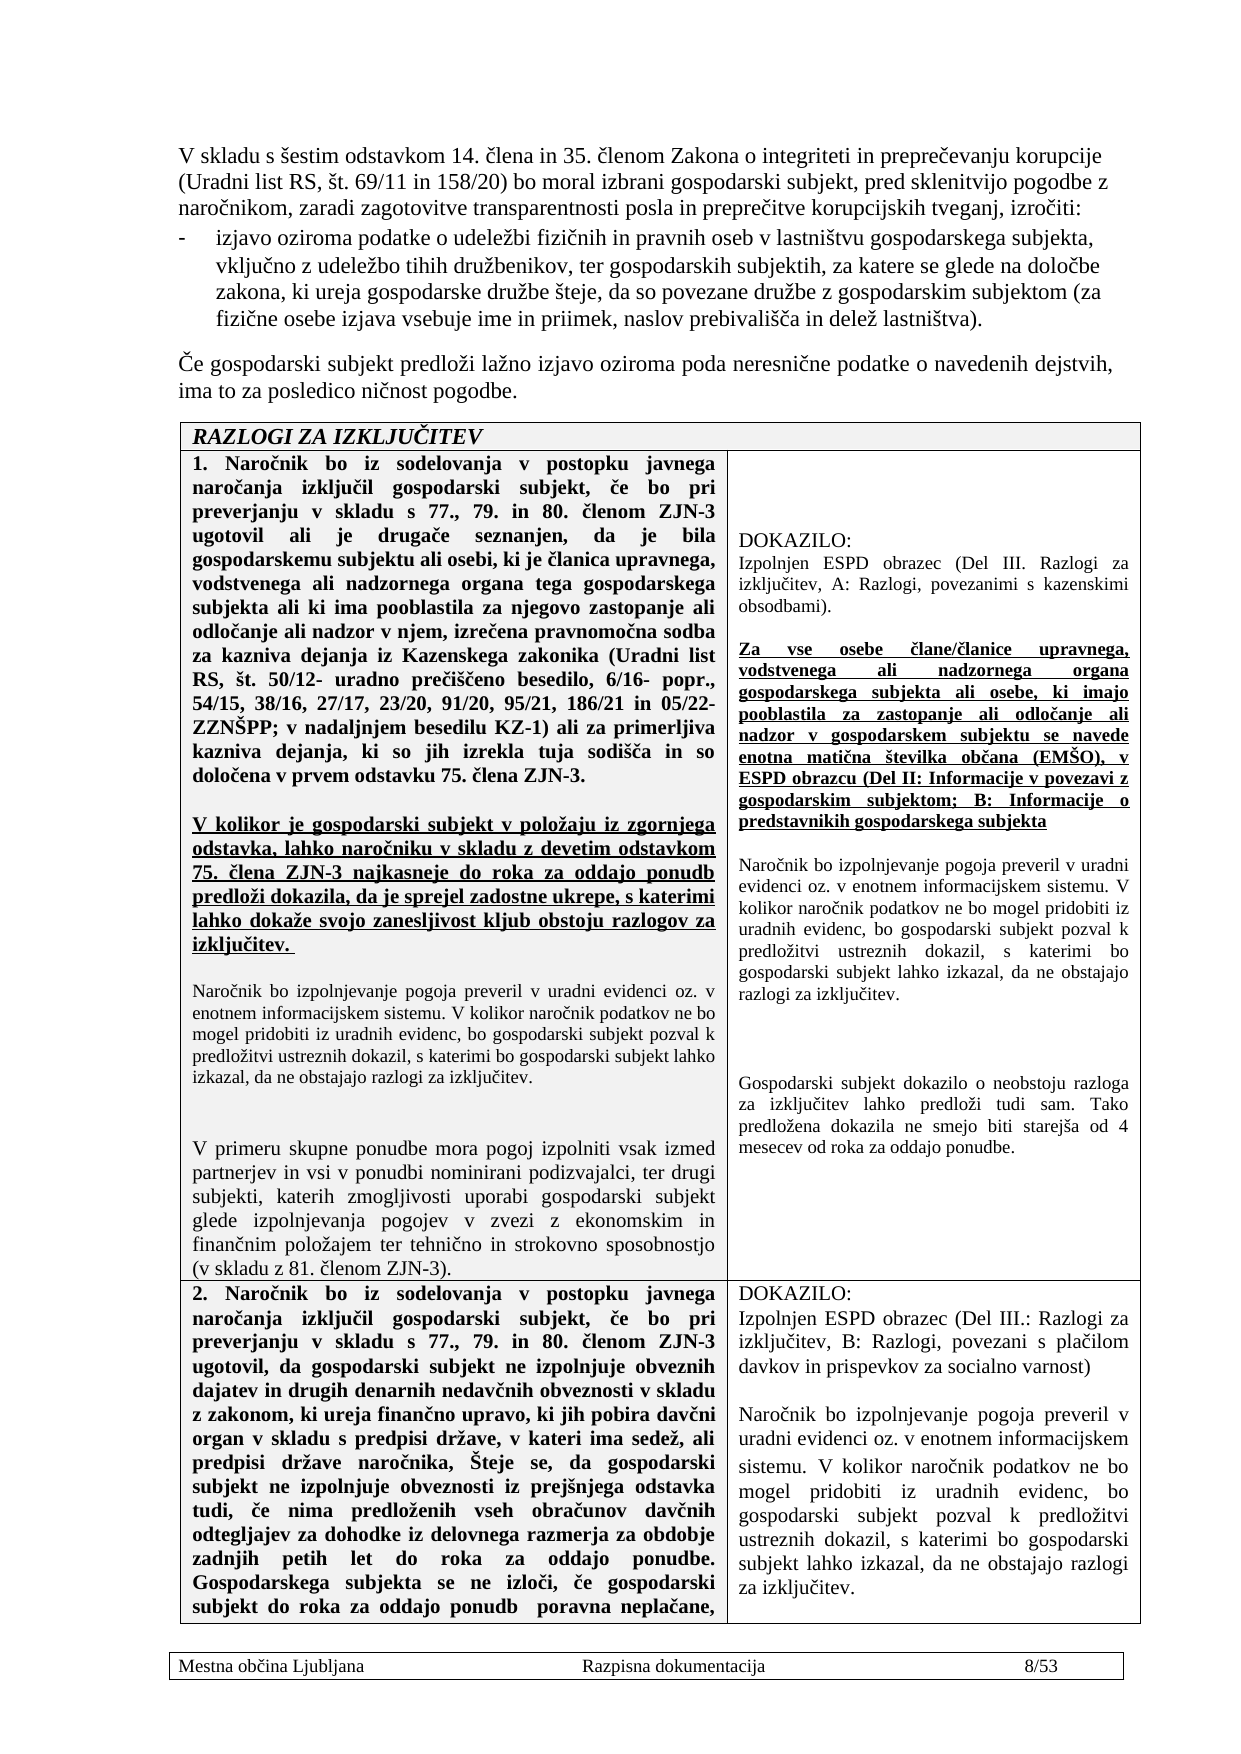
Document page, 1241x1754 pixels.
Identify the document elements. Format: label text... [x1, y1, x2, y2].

text V skladu s šestim odstavkom 14. člena in 35. členom Zakona o integriteti in preprečevanju korupcije (Uradni list RS, št. 69/11 in 158/20) bo moral izbrani gospodarski subjekt, pred sklenitvijo pogodbe z naročnikom, zaradi zagotovitve transparentnosti posla in preprečitve korupcijskih tveganj, izročiti: [178, 142, 1115, 221]
table_cell DOKAZILO: Izpolnjen ESPD obrazec (Del III. Razlogi za izključitev, A: Razlogi, povezanimi s kazenskimi obsodbami). Za vse osebe člane/članice upravnega, vodstvenega ali nadzornega organa gospodarskega subjekta ali osebe, ki imajo pooblastila za zastopanje ali odločanje ali nadzor v gospodarskem subjektu se navede enotna matična številka občana (EMŠO), v ESPD obrazcu (Del II: Informacije v povezavi z gospodarskim subjektom; B: Informacije o predstavnikih gospodarskega subjekta Naročnik bo izpolnjevanje pogoja preveril v uradni evidenci oz. v enotnem informacijskem sistemu. V kolikor naročnik podatkov ne bo mogel pridobiti iz uradnih evidenc, bo gospodarski subjekt pozval k predložitvi ustreznih dokazil, s katerimi bo gospodarski subjekt lahko izkazal, da ne obstajajo razlogi za izključitev. Gospodarski subjekt dokazilo o neobstoju razloga za izključitev lahko predloži tudi sam. Tako predložena dokazila ne smejo biti starejša od 4 mesecev od roka za oddajo ponudbe. [728, 451, 1140, 1280]
text Če gospodarski subjekt predloži lažno izjavo oziroma poda neresnične podatke o navedenih dejstvih, ima to za posledico ničnost pogodbe. [178, 350, 1115, 403]
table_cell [728, 1281, 1140, 1623]
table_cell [181, 1281, 727, 1623]
table_header RAZLOGI ZA IZKLJUČITEV [181, 423, 1140, 449]
list izjavo oziroma podatke o udeležbi fizičnih in pravnih oseb v lastništvu gospodarskega subjekta, vključno z udeležbo tihih družbenikov, ter gospodarskih subjektih, za katere se glede na določbe zakona, ki ureja gospodarske družbe šteje, da so povezane družbe z gospodarskim subjektom (za fizične osebe izjava vsebuje ime in priimek, naslov prebivališča in delež lastništva). [178, 221, 1115, 331]
table_cell 1. Naročnik bo iz sodelovanja v postopku javnega naročanja izključil gospodarski subjekt, če bo pri preverjanju v skladu s 77., 79. in 80. členom ZJN-3 ugotovil ali je drugače seznanjen, da je bila gospodarskemu subjektu ali osebi, ki je članica upravnega, vodstvenega ali nadzornega organa tega gospodarskega subjekta ali ki ima pooblastila za njegovo zastopanje ali odločanje ali nadzor v njem, izrečena pravnomočna sodba za kazniva dejanja iz Kazenskega zakonika (Uradni list RS, št. 50/12- uradno prečiščeno besedilo, 6/16- popr., 54/15, 38/16, 27/17, 23/20, 91/20, 95/21, 186/21 in 05/22- ZZNŠPP; v nadaljnjem besedilu KZ-1) ali za primerljiva kazniva dejanja, ki so jih izrekla tuja sodišča in so določena v prvem odstavku 75. člena ZJN-3. V kolikor je gospodarski subjekt v položaju iz zgornjega odstavka, lahko naročniku v skladu z devetim odstavkom 75. člena ZJN-3 najkasneje do roka za oddajo ponudb predloži dokazila, da je sprejel zadostne ukrepe, s katerimi lahko dokaže svojo zanesljivost kljub obstoju razlogov za izključitev. Naročnik bo izpolnjevanje pogoja preveril v uradni evidenci oz. v enotnem informacijskem sistemu. V kolikor naročnik podatkov ne bo mogel pridobiti iz uradnih evidenc, bo gospodarski subjekt pozval k predložitvi ustreznih dokazil, s katerimi bo gospodarski subjekt lahko izkazal, da ne obstajajo razlogi za izključitev. V primeru skupne ponudbe mora pogoj izpolniti vsak izmed partnerjev in vsi v ponudbi nominirani podizvajalci, ter drugi subjekti, katerih zmogljivosti uporabi gospodarski subjekt glede izpolnjevanja pogojev v zvezi z ekonomskim in finančnim položajem ter tehnično in strokovno sposobnostjo (v skladu z 81. členom ZJN-3). [181, 451, 727, 1280]
